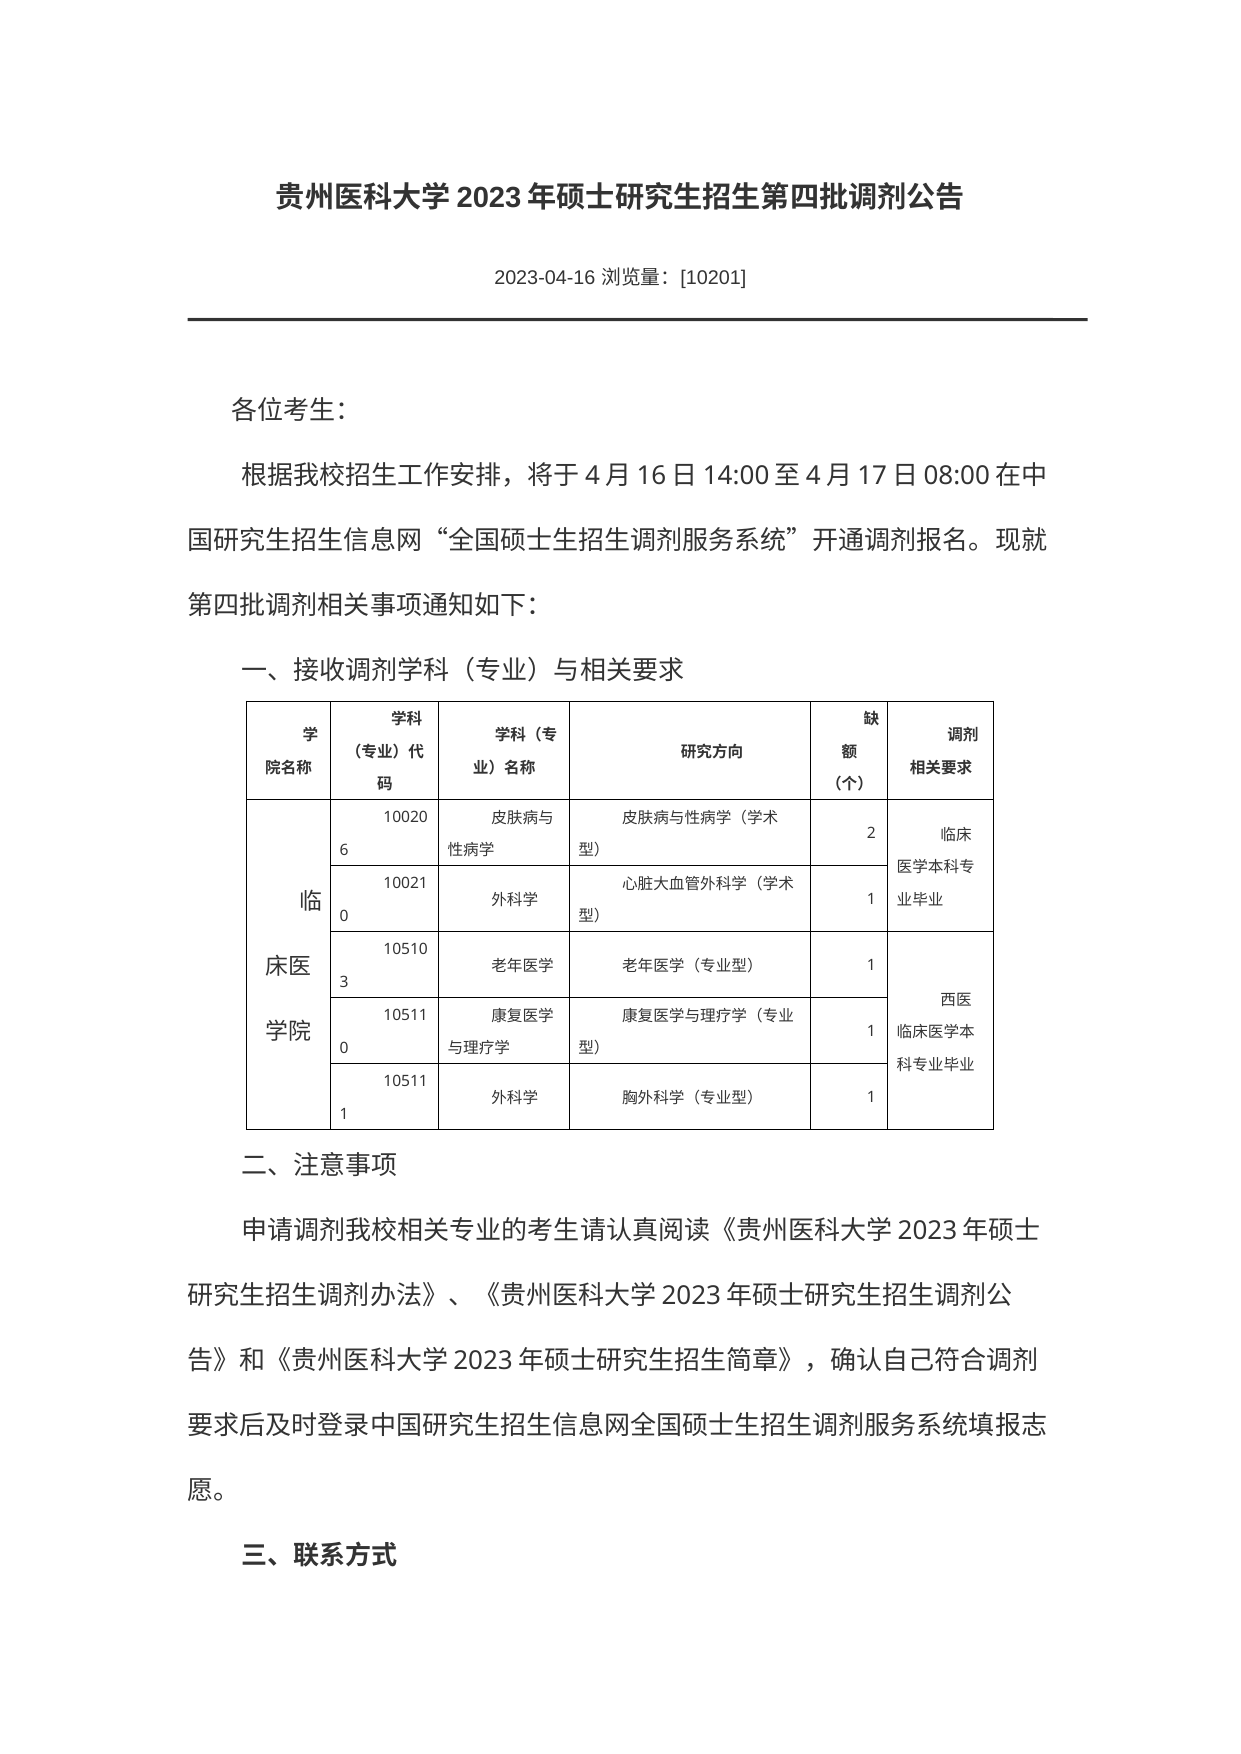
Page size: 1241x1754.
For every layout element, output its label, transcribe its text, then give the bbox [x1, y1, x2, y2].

table_header 调剂相关要求 [888, 702, 993, 799]
table_cell 105110 [331, 998, 438, 1063]
table_cell 1 [811, 866, 887, 931]
table_cell 外科学 [439, 1064, 569, 1129]
table_cell 外科学 [439, 866, 569, 931]
text 2023-04-16 浏览量：[10201] [187, 227, 1053, 292]
table_cell 2 [811, 800, 887, 865]
table_cell 105103 [331, 932, 438, 997]
text 申请调剂我校相关专业的考生请认真阅读《贵州医科大学2023年硕士研究生招生调剂办法》、《贵州医科大学2023年硕士研究生招生调剂公告》和《贵州医科大学2023年硕士研究生招生简章》，确认自己符合调剂要求后及时登录中国研究生招生信息网全国硕士生招生调剂服务系统填报志愿。 [187, 1195, 1053, 1520]
subtitle 贵州医科大学2023年硕士研究生招生第四批调剂公告 [187, 162, 1053, 227]
table_cell 老年医学 [439, 932, 569, 997]
table_cell 皮肤病与性病学（学术型） [570, 800, 810, 865]
table_header 学院名称 [247, 702, 330, 799]
text 各位考生： [187, 376, 1053, 441]
table_cell 临床医学院 [247, 800, 330, 1129]
table_cell 临床医学本科专业毕业 [888, 800, 993, 931]
table_cell 康复医学与理疗学 [439, 998, 569, 1063]
table_cell 老年医学（专业型） [570, 932, 810, 997]
table_cell 康复医学与理疗学（专业型） [570, 998, 810, 1063]
text 一、接收调剂学科（专业）与相关要求 [187, 636, 1053, 701]
table_cell 100210 [331, 866, 438, 931]
table_header 学科（专业）名称 [439, 702, 569, 799]
table_cell 1 [811, 1064, 887, 1129]
table_cell 胸外科学（专业型） [570, 1064, 810, 1129]
table_header 学科（专业）代码 [331, 702, 438, 799]
text 根据我校招生工作安排，将于4月16日14:00至4月17日08:00在中国研究生招生信息网“全国硕士生招生调剂服务系统”开通调剂报名。现就第四批调剂相关事项通知如下： [187, 441, 1053, 636]
table_cell 1 [811, 998, 887, 1063]
table_cell 心脏大血管外科学（学术型） [570, 866, 810, 931]
text 二、注意事项 [187, 1130, 1053, 1195]
table_cell 西医临床医学本科专业毕业 [888, 932, 993, 1129]
table_header 研究方向 [570, 702, 810, 799]
table_cell 100206 [331, 800, 438, 865]
table_cell 皮肤病与性病学 [439, 800, 569, 865]
table_cell 105111 [331, 1064, 438, 1129]
table_cell 1 [811, 932, 887, 997]
text 三、联系方式 [187, 1520, 1053, 1585]
table_header 缺额（个） [811, 702, 887, 799]
